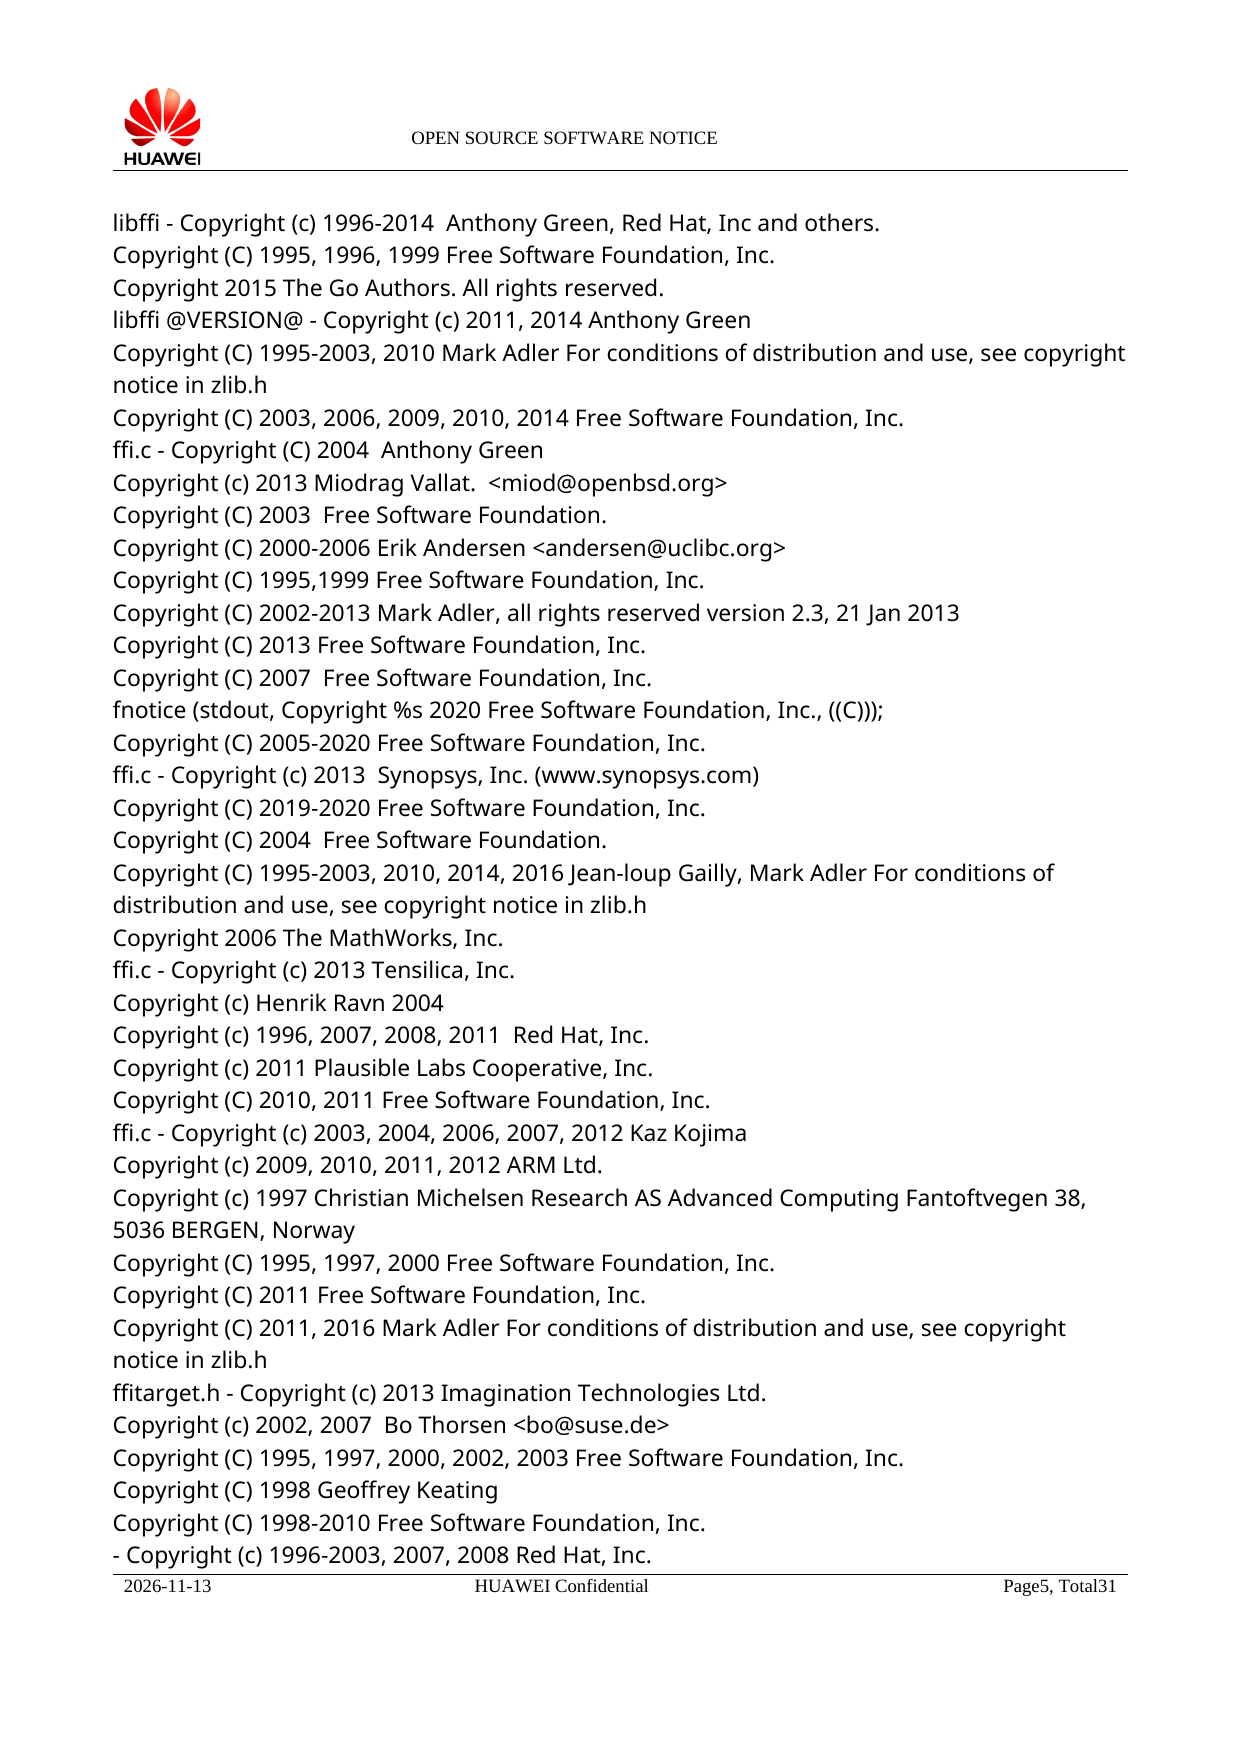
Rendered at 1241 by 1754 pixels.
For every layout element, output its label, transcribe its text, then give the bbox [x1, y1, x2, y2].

picture [124, 88, 201, 165]
